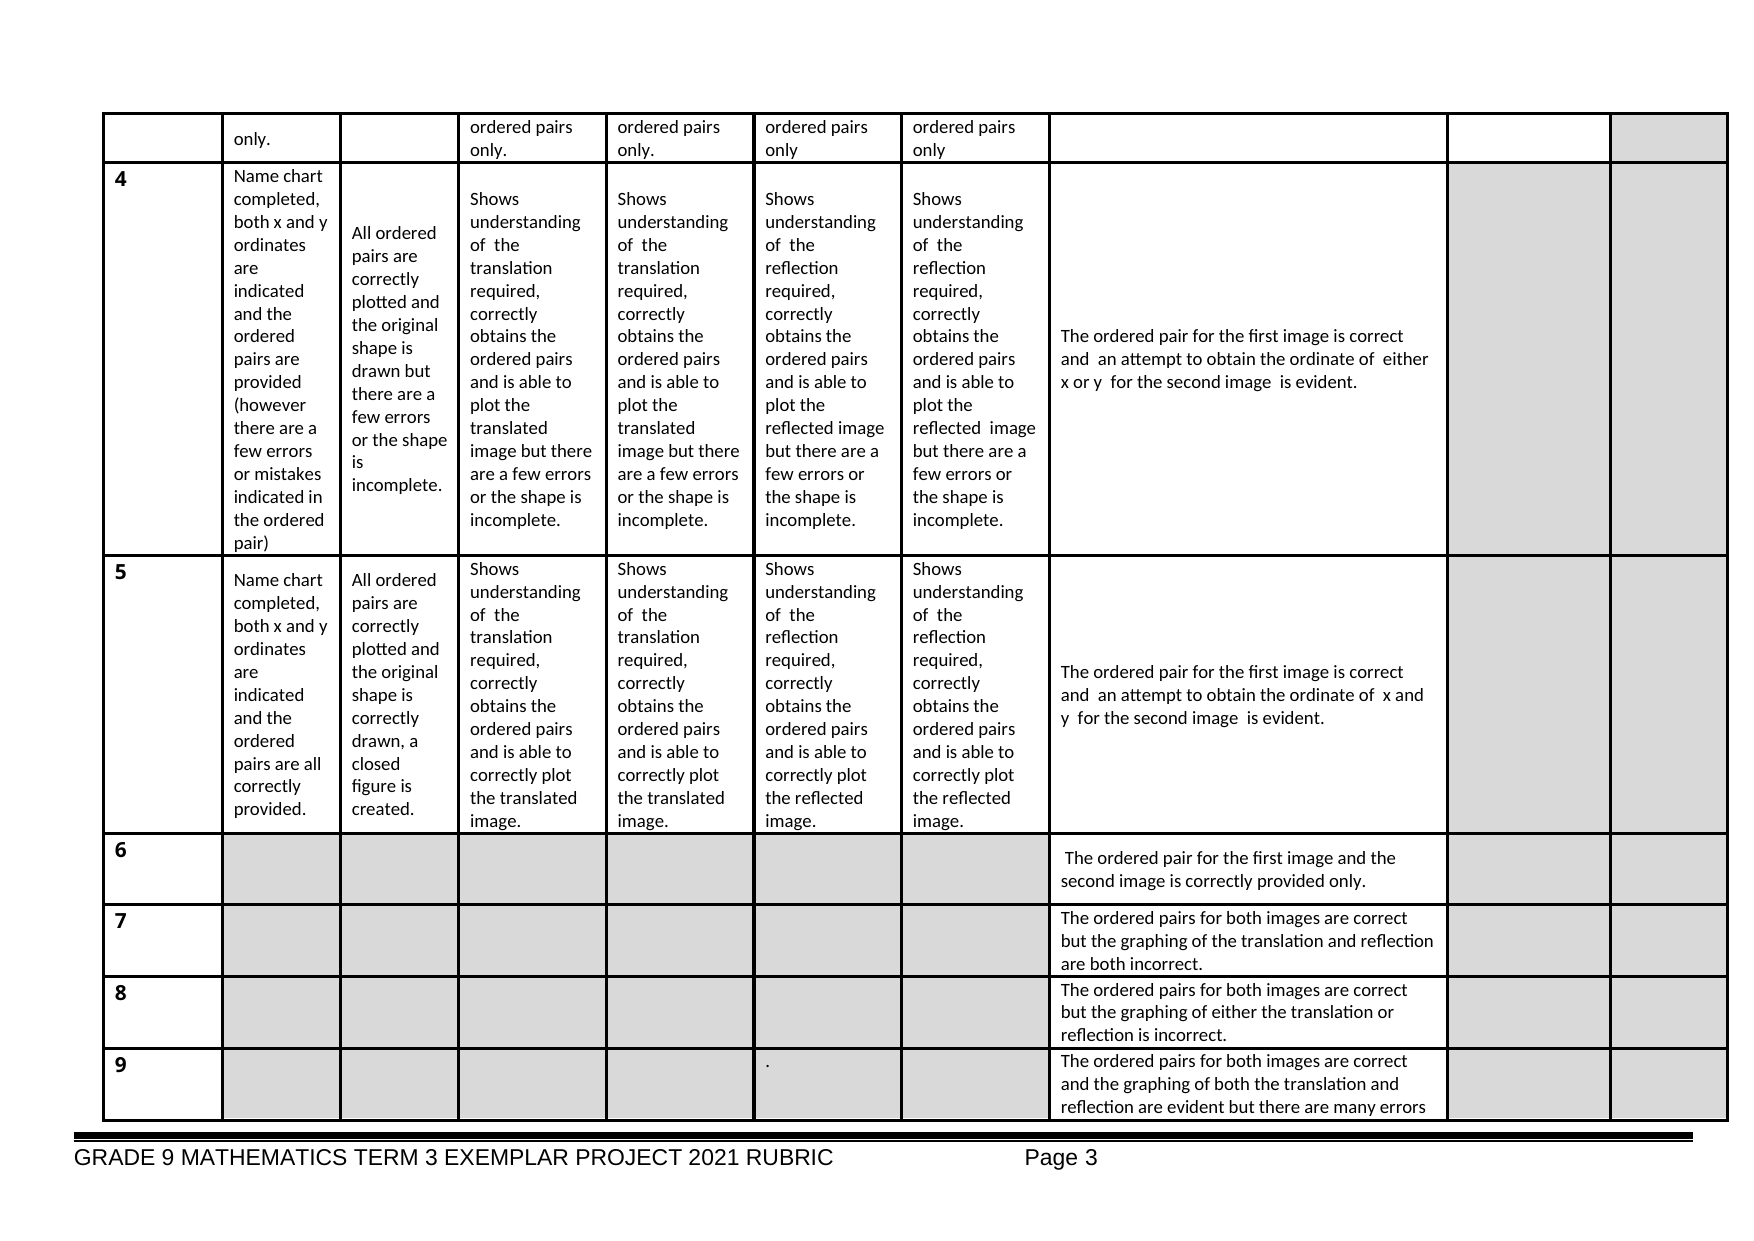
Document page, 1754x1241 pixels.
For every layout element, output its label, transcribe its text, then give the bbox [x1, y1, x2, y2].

table_cell Shows understanding of the translation required, correctly obtains the ordered pairs and is able to correctly plot the translated image. [460, 557, 605, 832]
table_cell The ordered pairs for both images are correct but the graphing of the translation and reflection are both incorrect. [1051, 906, 1446, 975]
table_cell [460, 835, 605, 903]
table_cell [342, 1050, 457, 1118]
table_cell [224, 115, 339, 161]
table_cell [1612, 835, 1726, 903]
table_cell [342, 115, 457, 161]
table_cell Shows understanding of the translation required, correctly obtains the ordered pairs and is able to plot the translated image but there are a few errors or the shape is incomplete. [608, 164, 752, 554]
table_cell [903, 978, 1048, 1047]
table_cell [903, 906, 1048, 975]
table_cell [1449, 906, 1609, 975]
table_cell 3 [105, 115, 221, 161]
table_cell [608, 115, 752, 161]
table_cell [224, 978, 339, 1047]
table_cell Shows understanding of the reflection required, correctly obtains the ordered pairs and is able to correctly plot the reflected image. [903, 557, 1048, 832]
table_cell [903, 115, 1048, 161]
table_cell [342, 835, 457, 903]
table_cell 8 [105, 978, 221, 1047]
table_cell Name chart completed, both x and y ordinates are indicated and the ordered pairs are all correctly provided. [224, 557, 339, 832]
table_cell [608, 835, 752, 903]
table_cell Shows understanding of the reflection required, correctly obtains the ordered pairs and is able to correctly plot the reflected image. [756, 557, 900, 832]
table_cell 4 [105, 164, 221, 554]
table_cell All ordered pairs are correctly plotted and the original shape is correctly drawn, a closed figure is created. [342, 557, 457, 832]
table_cell [608, 978, 752, 1047]
table_cell [460, 978, 605, 1047]
table_cell [1449, 557, 1609, 832]
table_cell The ordered pair for the first image is correct and an attempt to obtain the ordinate of either x or y for the second image is evident. [1051, 164, 1446, 554]
table_cell [1449, 835, 1609, 903]
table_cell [1449, 115, 1609, 161]
table_cell All ordered pairs are correctly plotted and the original shape is drawn but there are a few errors or the shape is incomplete. [342, 164, 457, 554]
table_cell [224, 906, 339, 975]
table_cell 5 [105, 557, 221, 832]
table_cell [460, 115, 605, 161]
table_cell [608, 1050, 752, 1118]
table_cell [1051, 1050, 1446, 1118]
table_cell [1449, 1050, 1609, 1118]
table_cell [1449, 164, 1609, 554]
table_cell [1612, 906, 1726, 975]
table_cell [1612, 557, 1726, 832]
table_cell . [756, 1050, 900, 1118]
table_cell [1612, 978, 1726, 1047]
table_cell The ordered pair for the first image is correct and an attempt to obtain the ordinate of x and y for the second image is evident. [1051, 557, 1446, 832]
table_cell [342, 906, 457, 975]
table_cell Shows understanding of the translation required, correctly obtains the ordered pairs and is able to correctly plot the translated image. [608, 557, 752, 832]
table_cell [1449, 978, 1609, 1047]
table_cell [1612, 115, 1726, 161]
table_cell [1612, 1050, 1726, 1118]
table_cell Name chart completed, both x and y ordinates are indicated and the ordered pairs are provided (however there are a few errors or mistakes indicated in the ordered pair) [224, 164, 339, 554]
table_cell [224, 835, 339, 903]
table_cell 7 [105, 906, 221, 975]
table_cell [1612, 164, 1726, 554]
table_cell Shows understanding of the reflection required, correctly obtains the ordered pairs and is able to plot the reflected image but there are a few errors or the shape is incomplete. [903, 164, 1048, 554]
table_cell [608, 906, 752, 975]
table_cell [756, 115, 900, 161]
table_cell [460, 1050, 605, 1118]
table_cell [342, 978, 457, 1047]
table_cell [224, 1050, 339, 1118]
table_cell [903, 1050, 1048, 1118]
table_cell [756, 835, 900, 903]
table_cell [903, 835, 1048, 903]
table_cell Shows understanding of the reflection required, correctly obtains the ordered pairs and is able to plot the reflected image but there are a few errors or the shape is incomplete. [756, 164, 900, 554]
table_cell [756, 906, 900, 975]
table_cell 9 [105, 1050, 221, 1118]
table_cell 6 [105, 835, 221, 903]
table_cell The ordered pair for the first image and the second image is correctly provided only. [1051, 835, 1446, 903]
table_cell The ordered pairs for both images are correct but the graphing of either the translation or reflection is incorrect. [1051, 978, 1446, 1047]
table_cell Shows understanding of the translation required, correctly obtains the ordered pairs and is able to plot the translated image but there are a few errors or the shape is incomplete. [460, 164, 605, 554]
table_cell [460, 906, 605, 975]
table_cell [1051, 115, 1446, 161]
table_cell [756, 978, 900, 1047]
